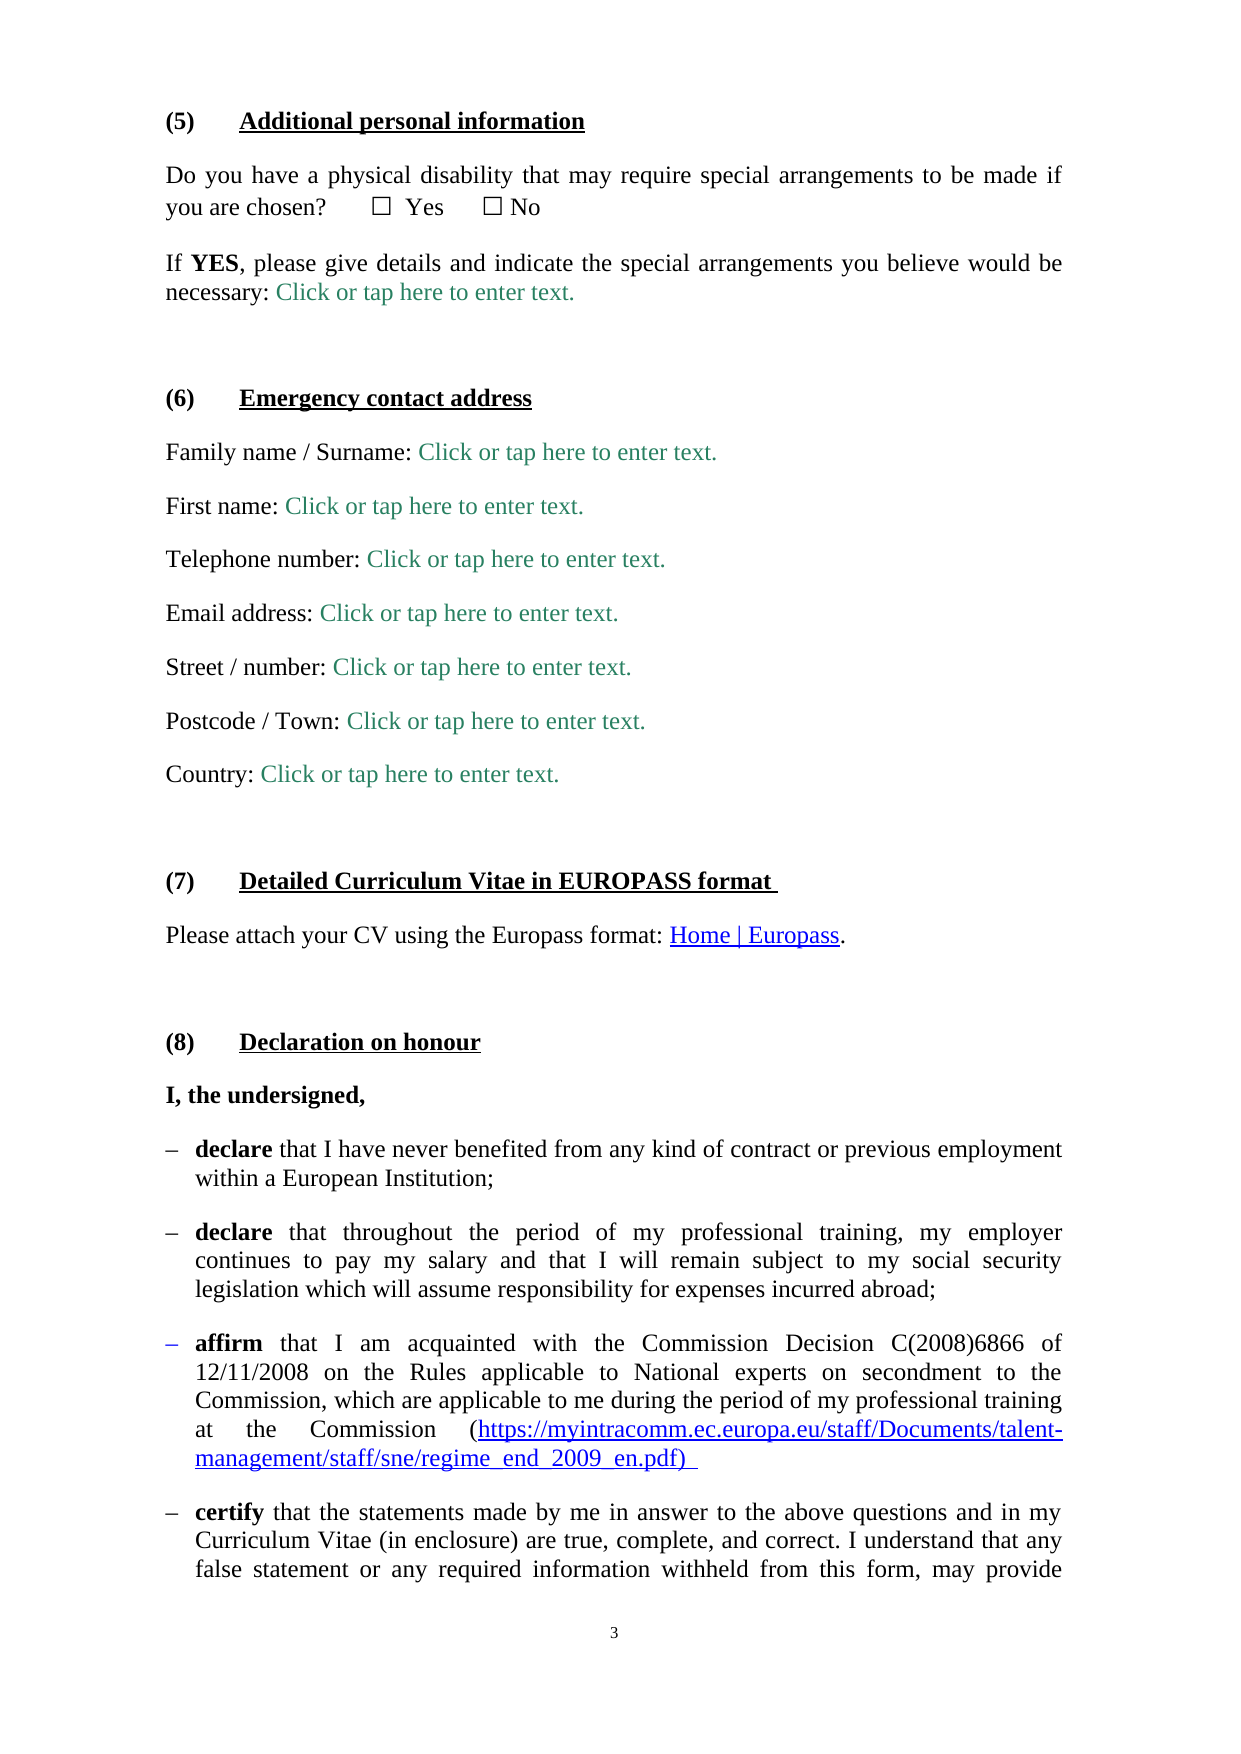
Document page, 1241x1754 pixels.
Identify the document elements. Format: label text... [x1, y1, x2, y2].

text Do you have a physical disability that may require special arrangements to be made if you are chosen? Yes No [165, 160, 1063, 223]
list Family name / Surname: [165, 437, 1063, 466]
list Additional personal information [165, 106, 1063, 135]
text Street / number: [165, 652, 1063, 681]
list Detailed Curriculum Vitae in EUROPASS format [165, 866, 1063, 895]
list declare that I have never benefited from any kind of contract or previous employment within a European Institution; [165, 1134, 1063, 1192]
text Telephone number: [165, 544, 1063, 573]
text Email address: [165, 598, 1063, 627]
text Country: [165, 759, 1063, 788]
list Declaration on honour [165, 1027, 1063, 1056]
text I, the undersigned, [165, 1081, 1063, 1109]
text If YES, please give details and indicate the special arrangements you believe would be necessary: [165, 248, 1063, 305]
list declare that throughout the period of my professional training, my employer continues to pay my salary and that I will remain subject to my social security legislation which will assume responsibility for expenses incurred abroad; [165, 1217, 1063, 1303]
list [165, 1497, 1063, 1583]
list Emergency contact address [165, 383, 1063, 412]
list First name: [165, 491, 1063, 519]
text Please attach your CV using the Europass format: Home | Europass. [165, 920, 1063, 949]
text Postcode / Town: [165, 706, 1063, 734]
list affirm that I am acquainted with the Commission Decision C(2008)6866 of 12/11/2008 on the Rules applicable to National experts on secondment to the Commission, which are applicable to me during the period of my professional training at the Commission (https://myintracomm.ec.europa.eu/staff/Documents/talent-management/staff/sne/regime_end_2009_en.pdf) [165, 1328, 1063, 1472]
